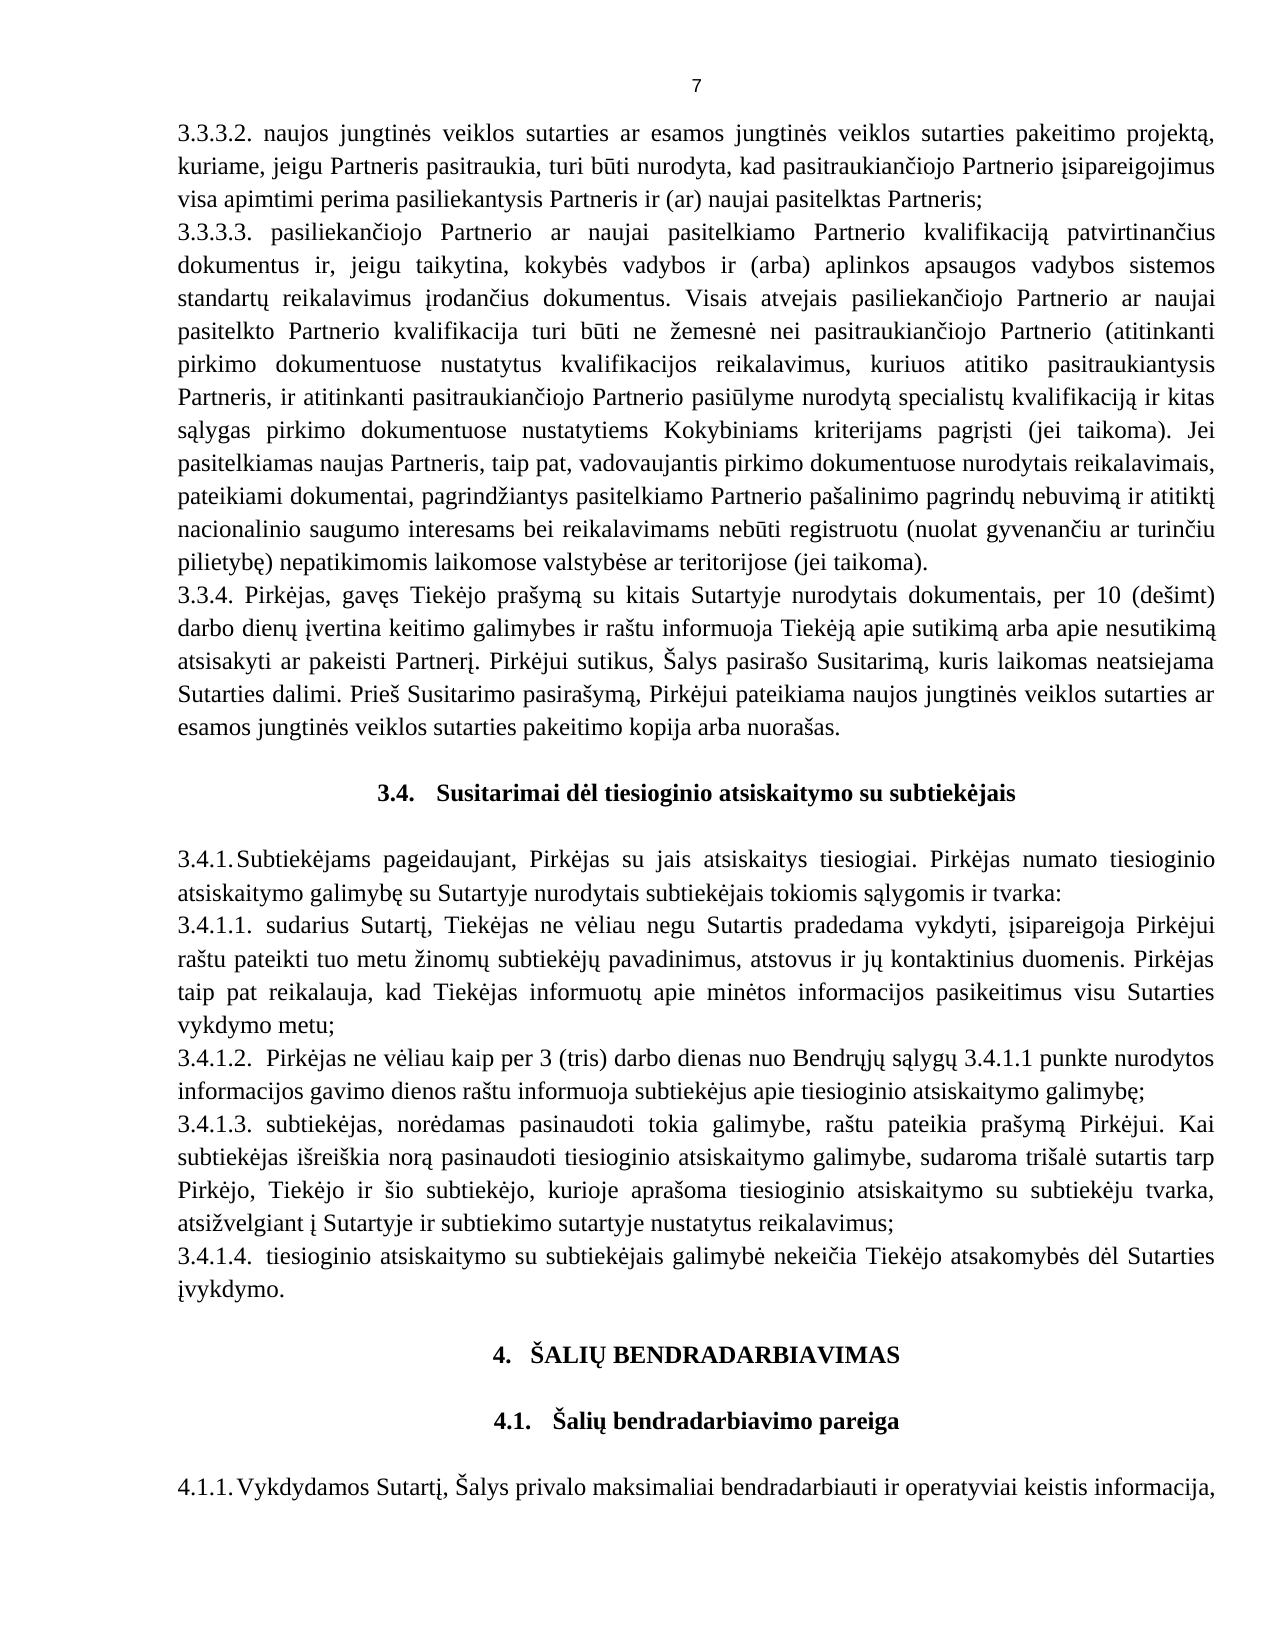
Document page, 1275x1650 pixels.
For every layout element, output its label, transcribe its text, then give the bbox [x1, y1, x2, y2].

text 3.4.1. Subtiekėjams pageidaujant, Pirkėjas su jais atsiskaitys tiesiogiai. Pirkėjas numato tiesioginio atsiskaitymo galimybę su Sutartyje nurodytais subtiekėjais tokiomis sąlygomis ir tvarka: [177, 844, 1216, 906]
text 3.3.4. Pirkėjas, gavęs Tiekėjo prašymą su kitais Sutartyje nurodytais dokumentais, per 10 (dešimt) darbo dienų įvertina keitimo galimybes ir raštu informuoja Tiekėją apie sutikimą arba apie nesutikimą atsisakyti ar pakeisti Partnerį. Pirkėjui sutikus, Šalys pasirašo Susitarimą, kuris laikomas neatsiejama Sutarties dalimi. Prieš Susitarimo pasirašymą, Pirkėjui pateikiama naujos jungtinės veiklos sutarties ar esamos jungtinės veiklos sutarties pakeitimo kopija arba nuorašas. [177, 609, 1216, 646]
text 3.4.1.2. Pirkėjas ne vėliau kaip per 3 (tris) darbo dienas nuo Bendrųjų sąlygų 3.4.1.1 punkte nurodytos informacijos gavimo dienos raštu informuoja subtiekėjus apie tiesioginio atsiskaitymo galimybę; [177, 1043, 1216, 1104]
text 3.4. Susitarimai dėl tiesioginio atsiskaitymo su subtiekėjais [177, 778, 1216, 807]
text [177, 1472, 1216, 1501]
text 3.4.1.3. subtiekėjas, norėdamas pasinaudoti tokia galimybe, raštu pateikia prašymą Pirkėjui. Kai subtiekėjas išreiškia norą pasinaudoti tiesioginio atsiskaitymo galimybe, sudaroma trišalė sutartis tarp Pirkėjo, Tiekėjo ir šio subtiekėjo, kurioje aprašoma tiesioginio atsiskaitymo su subtiekėju tvarka, atsižvelgiant į Sutartyje ir subtiekimo sutartyje nustatytus reikalavimus; [177, 1109, 1216, 1142]
text 3.4.1.1. sudarius Sutartį, Tiekėjas ne vėliau negu Sutartis pradedama vykdyti, įsipareigoja Pirkėjui raštu pateikti tuo metu žinomų subtiekėjų pavadinimus, atstovus ir jų kontaktinius duomenis. Pirkėjas taip pat reikalauja, kad Tiekėjas informuotų apie minėtos informacijos pasikeitimus visu Sutarties vykdymo metu; [177, 1005, 1216, 1038]
text 3.4.1.3. subtiekėjas, norėdamas pasinaudoti tokia galimybe, raštu pateikia prašymą Pirkėjui. Kai subtiekėjas išreiškia norą pasinaudoti tiesioginio atsiskaitymo galimybe, sudaroma trišalė sutartis tarp Pirkėjo, Tiekėjo ir šio subtiekėjo, kurioje aprašoma tiesioginio atsiskaitymo su subtiekėju tvarka, atsižvelgiant į Sutartyje ir subtiekimo sutartyje nustatytus reikalavimus; [177, 1203, 1216, 1237]
text 3.3.3.3. pasiliekančiojo Partnerio ar naujai pasitelkiamo Partnerio kvalifikaciją patvirtinančius dokumentus ir, jeigu taikytina, kokybės vadybos ir (arba) aplinkos apsaugos vadybos sistemos standartų reikalavimus įrodančius dokumentus. Visais atvejais pasiliekančiojo Partnerio ar naujai pasitelkto Partnerio kvalifikacija turi būti ne žemesnė nei pasitraukiančiojo Partnerio (atitinkanti pirkimo dokumentuose nustatytus kvalifikacijos reikalavimus, kuriuos atitiko pasitraukiantysis Partneris, ir atitinkanti pasitraukiančiojo Partnerio pasiūlyme nurodytą specialistų kvalifikaciją ir kitas sąlygas pirkimo dokumentuose nustatytiems Kokybiniams kriterijams pagrįsti (jei taikoma). Jei pasitelkiamas naujas Partneris, taip pat, vadovaujantis pirkimo dokumentuose nurodytais reikalavimais, pateikiami dokumentai, pagrindžiantys pasitelkiamo Partnerio pašalinimo pagrindų nebuvimą ir atitiktį nacionalinio saugumo interesams bei reikalavimams nebūti registruotu (nuolat gyvenančiu ar turinčiu pilietybę) nepatikimomis laikomose valstybėse ar teritorijose (jei taikoma). [177, 246, 1216, 316]
text 4. Šalių bendradarbiavimas [177, 1340, 1216, 1369]
text 3.4.1.4. tiesioginio atsiskaitymo su subtiekėjais galimybė nekeičia Tiekėjo atsakomybės dėl Sutarties įvykdymo. [177, 1241, 1216, 1303]
text 4.1. Šalių bendradarbiavimo pareiga [177, 1406, 1216, 1435]
text 3.3.3.3. pasiliekančiojo Partnerio ar naujai pasitelkiamo Partnerio kvalifikaciją patvirtinančius dokumentus ir, jeigu taikytina, kokybės vadybos ir (arba) aplinkos apsaugos vadybos sistemos standartų reikalavimus įrodančius dokumentus. Visais atvejais pasiliekančiojo Partnerio ar naujai pasitelkto Partnerio kvalifikacija turi būti ne žemesnė nei pasitraukiančiojo Partnerio (atitinkanti pirkimo dokumentuose nustatytus kvalifikacijos reikalavimus, kuriuos atitiko pasitraukiantysis Partneris, ir atitinkanti pasitraukiančiojo Partnerio pasiūlyme nurodytą specialistų kvalifikaciją ir kitas sąlygas pirkimo dokumentuose nustatytiems Kokybiniams kriterijams pagrįsti (jei taikoma). Jei pasitelkiamas naujas Partneris, taip pat, vadovaujantis pirkimo dokumentuose nurodytais reikalavimais, pateikiami dokumentai, pagrindžiantys pasitelkiamo Partnerio pašalinimo pagrindų nebuvimą ir atitiktį nacionalinio saugumo interesams bei reikalavimams nebūti registruotu (nuolat gyvenančiu ar turinčiu pilietybę) nepatikimomis laikomose valstybėse ar teritorijose (jei taikoma). [177, 510, 1216, 576]
text 3.4.1.1. sudarius Sutartį, Tiekėjas ne vėliau negu Sutartis pradedama vykdyti, įsipareigoja Pirkėjui raštu pateikti tuo metu žinomų subtiekėjų pavadinimus, atstovus ir jų kontaktinius duomenis. Pirkėjas taip pat reikalauja, kad Tiekėjas informuotų apie minėtos informacijos pasikeitimus visu Sutarties vykdymo metu; [177, 911, 1216, 944]
text 3.3.3.2. naujos jungtinės veiklos sutarties ar esamos jungtinės veiklos sutarties pakeitimo projektą, kuriame, jeigu Partneris pasitraukia, turi būti nurodyta, kad pasitraukiančiojo Partnerio įsipareigojimus visa apimtimi perima pasiliekantysis Partneris ir (ar) naujai pasitelktas Partneris; [177, 180, 1216, 213]
text 3.3.4. Pirkėjas, gavęs Tiekėjo prašymą su kitais Sutartyje nurodytais dokumentais, per 10 (dešimt) darbo dienų įvertina keitimo galimybes ir raštu informuoja Tiekėją apie sutikimą arba apie nesutikimą atsisakyti ar pakeisti Partnerį. Pirkėjui sutikus, Šalys pasirašo Susitarimą, kuris laikomas neatsiejama Sutarties dalimi. Prieš Susitarimo pasirašymą, Pirkėjui pateikiama naujos jungtinės veiklos sutarties ar esamos jungtinės veiklos sutarties pakeitimo kopija arba nuorašas. [177, 708, 1216, 741]
